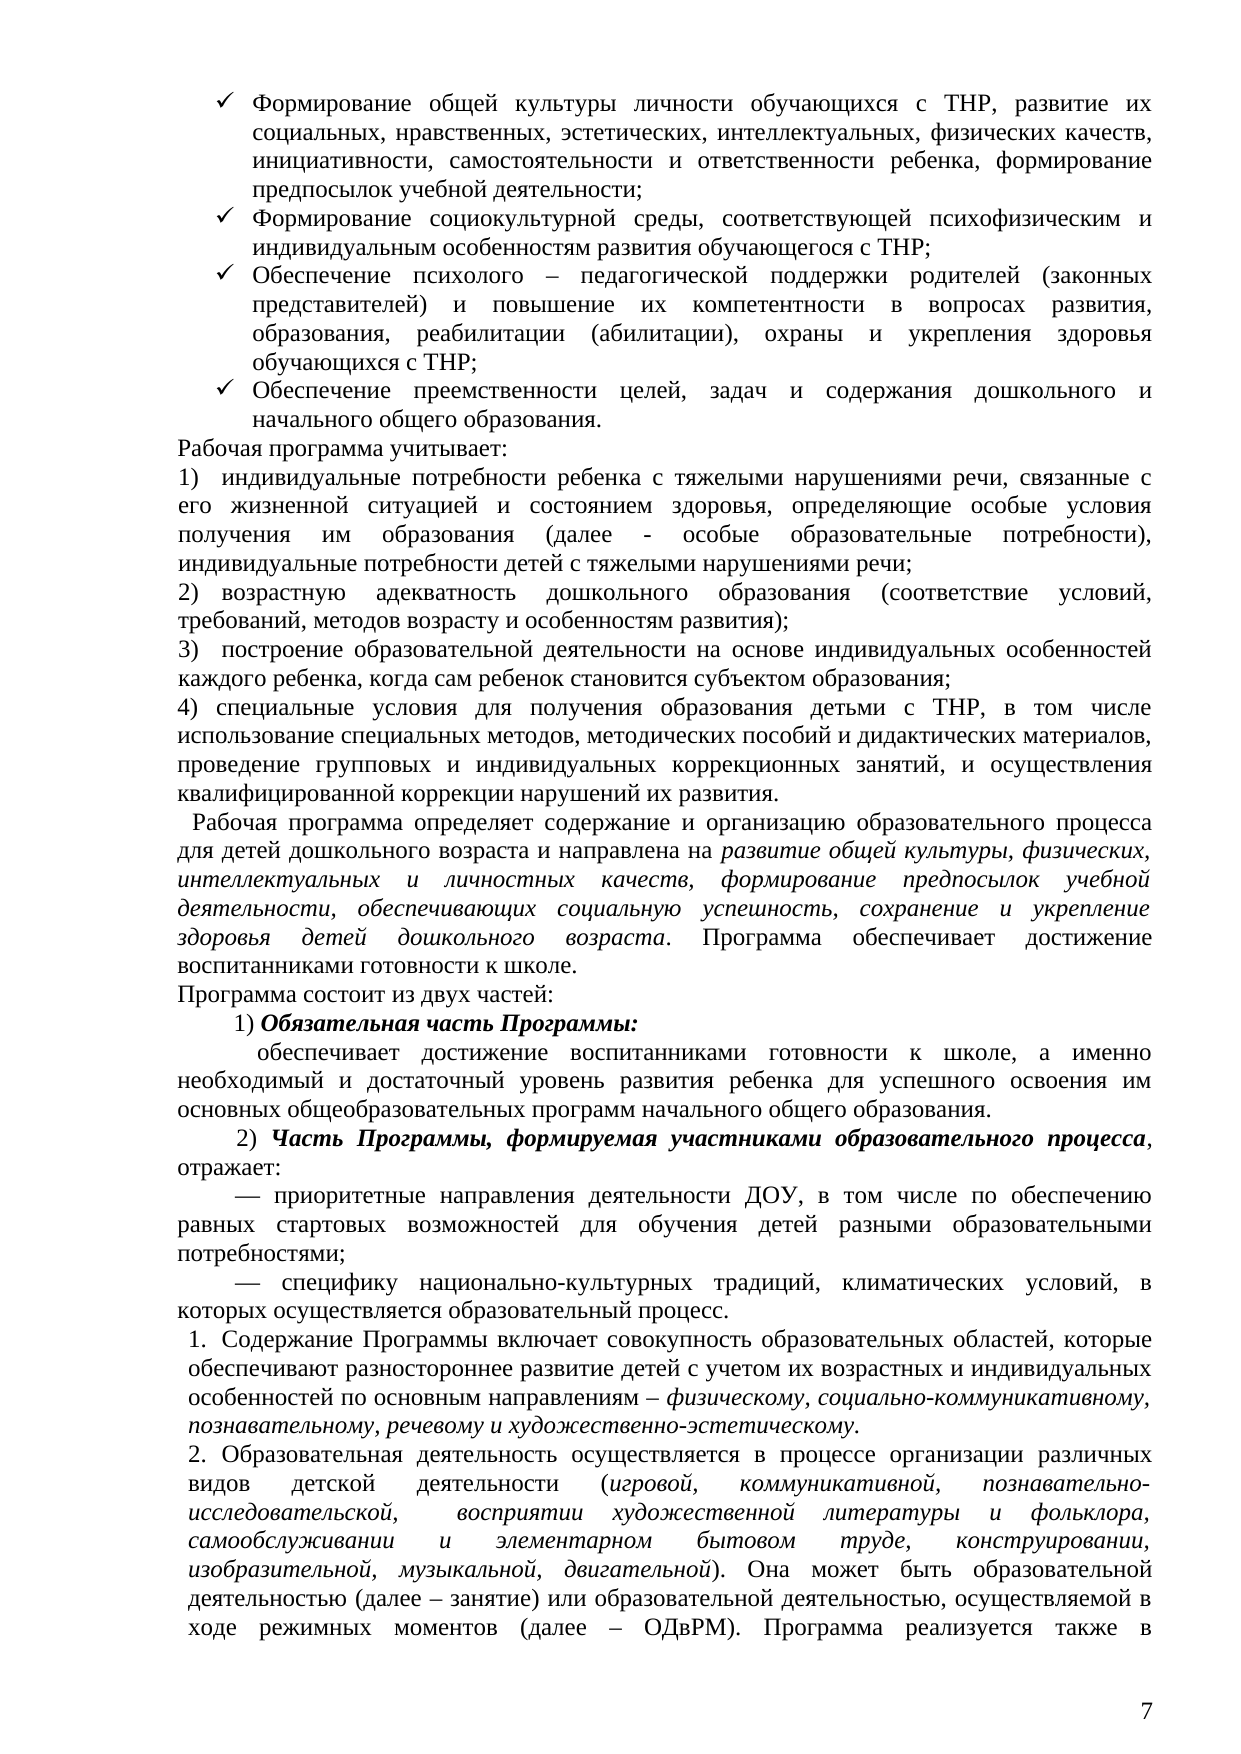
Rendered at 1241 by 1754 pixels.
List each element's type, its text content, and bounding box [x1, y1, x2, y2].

list Формирование общей культуры личности обучающихся с ТНР, развитие их социальных, нравственных, эстетических, интеллектуальных, физических качеств, инициативности, самостоятельности и ответственности ребенка, формирование предпосылок учебной деятельности; [214, 88, 1153, 203]
text — специфику национально-культурных традиций, климатических условий, в которых осуществляется образовательный процесс. [177, 1267, 1153, 1324]
list построение образовательной деятельности на основе индивидуальных особенностей каждого ребенка, когда сам ребенок становится субъектом образования; [178, 634, 1153, 692]
list Обеспечение психолого – педагогической поддержки родителей (законных представителей) и повышение их компетентности в вопросах развития, образования, реабилитации (абилитации), охраны и укрепления здоровья обучающихся с ТНР; [214, 260, 1153, 375]
text 4) специальные условия для получения образования детьми с ТНР, в том числе использование специальных методов, методических пособий и дидактических материалов, проведение групповых и индивидуальных коррекционных занятий, и осуществления квалифицированной коррекции нарушений их развития. [177, 692, 1153, 807]
text 1) Обязательная часть Программы: [177, 1008, 1153, 1037]
list индивидуальные потребности ребенка с тяжелыми нарушениями речи, связанные с его жизненной ситуацией и состоянием здоровья, определяющие особые условия получения им образования (далее - особые образовательные потребности), индивидуальные потребности детей с тяжелыми нарушениями речи; [178, 462, 1153, 577]
text Программа состоит из двух частей: [177, 979, 1153, 1008]
text обеспечивает достижение воспитанниками готовности к школе, а именно необходимый и достаточный уровень развития ребенка для успешного освоения им основных общеобразовательных программ начального общего образования. [177, 1037, 1153, 1123]
text Рабочая программа учитывает: [177, 433, 1153, 462]
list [188, 1439, 1153, 1640]
text 2) Часть Программы, формируемая участниками образовательного процесса, отражает: [177, 1123, 1153, 1180]
list Формирование социокультурной среды, соответствующей психофизическим и индивидуальным особенностям развития обучающегося с ТНР; [214, 203, 1153, 260]
list Обеспечение преемственности целей, задач и содержания дошкольного и начального общего образования. [214, 375, 1153, 433]
text — приоритетные направления деятельности ДОУ, в том числе по обеспечению равных стартовых возможностей для обучения детей разными образовательными потребностями; [177, 1180, 1153, 1267]
list возрастную адекватность дошкольного образования (соответствие условий, требований, методов возрасту и особенностям развития); [178, 577, 1153, 634]
list Содержание Программы включает совокупность образовательных областей, которые обеспечивают разностороннее развитие детей с учетом их возрастных и индивидуальных особенностей по основным направлениям – физическому, социально-коммуникативному, познавательному, речевому и художественно-эстетическому. [188, 1324, 1153, 1439]
text Рабочая программа определяет содержание и организацию образовательного процесса для детей дошкольного возраста и направлена на развитие общей культуры, физических, интеллектуальных и личностных качеств, формирование предпосылок учебной деятельности, обеспечивающих социальную успешность, сохранение и укрепление здоровья детей дошкольного возраста. Программа обеспечивает достижение воспитанниками готовности к школе. [177, 807, 1153, 979]
